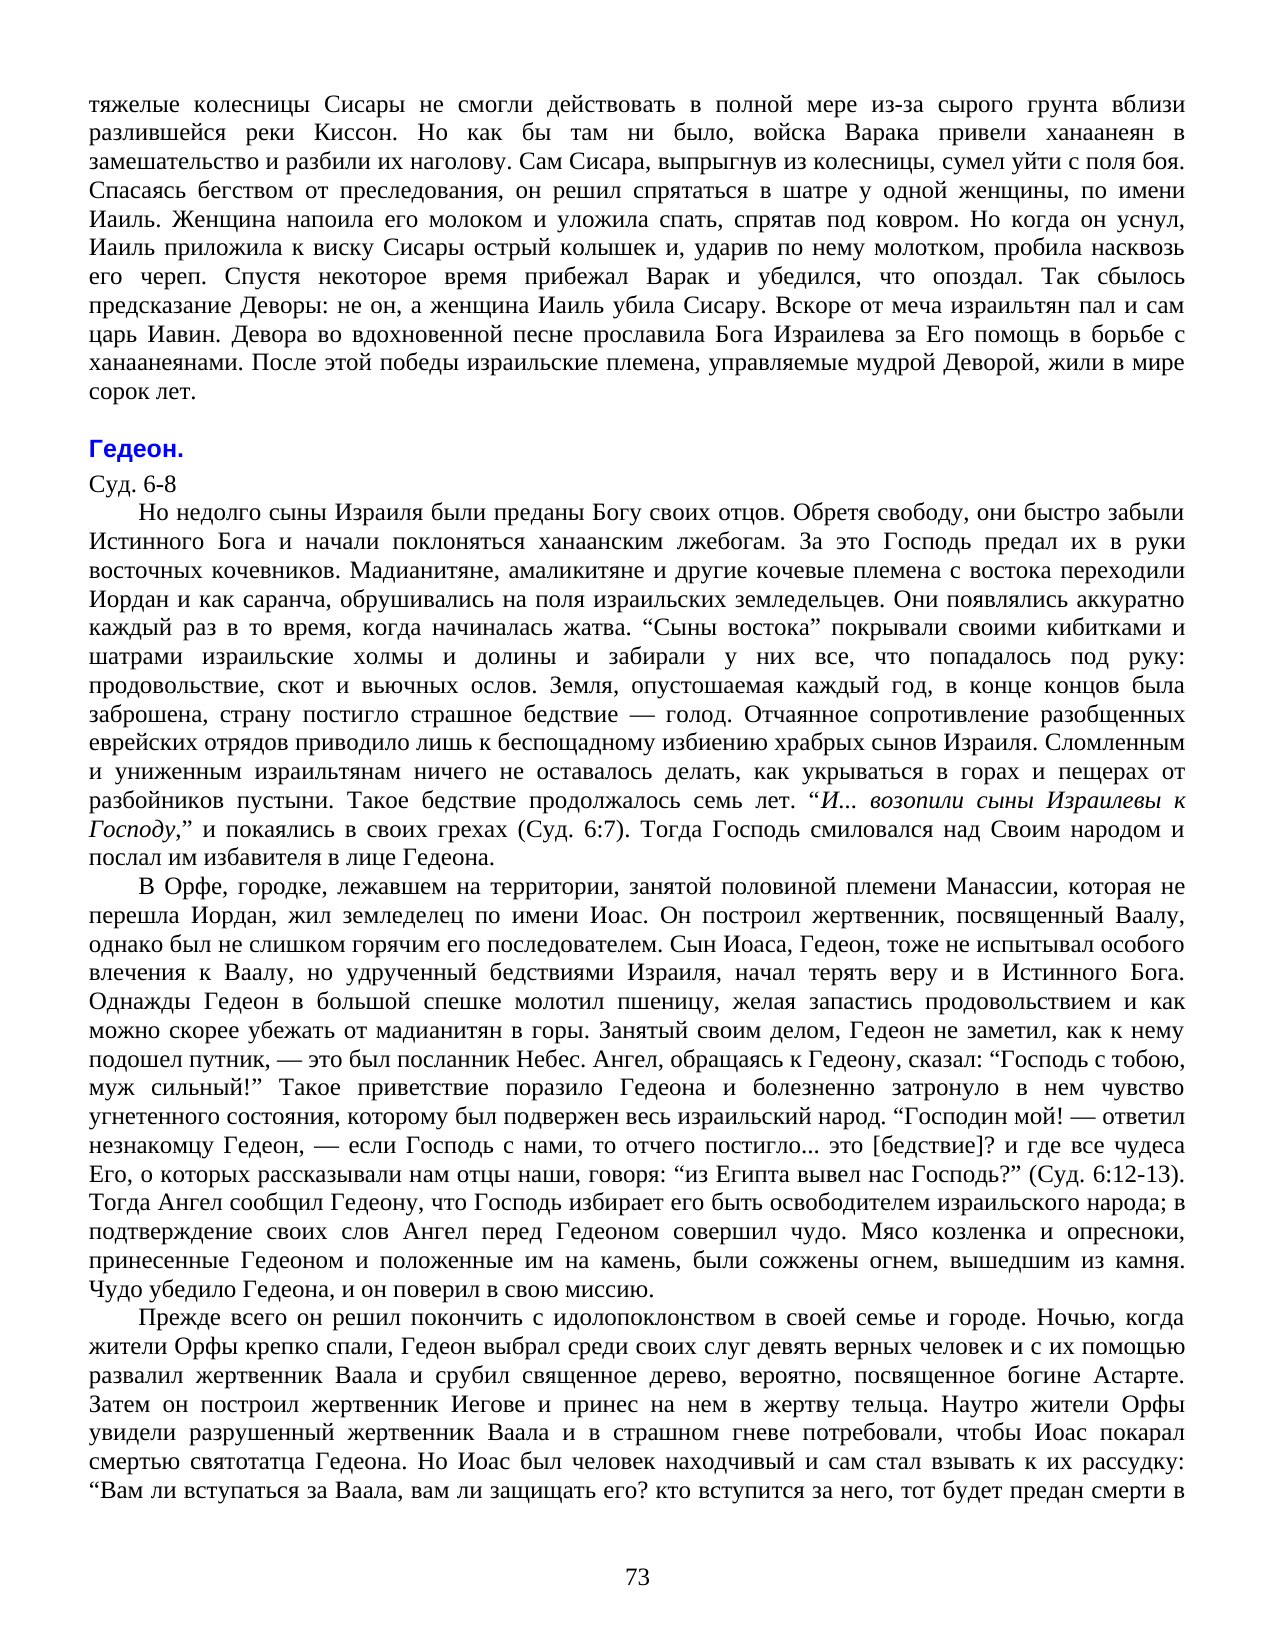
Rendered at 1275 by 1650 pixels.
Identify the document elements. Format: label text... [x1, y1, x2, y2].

text В Орфе, городке, лежавшем на территории, занятой половиной племени Манассии, которая не перешла Иордан, жил земледелец по имени Иоас. Он построил жертвенник, посвященный Ваалу, однако был не слишком горячим его последователем. Сын Иоаса, Гедеон, тоже не испытывал особого влечения к Ваалу, но удрученный бедствиями Израиля, начал терять веру и в Истинного Бога. Однажды Гедеон в большой спешке молотил пшеницу, желая запастись продовольствием и как можно скорее убежать от мадианитян в горы. Занятый своим делом, Гедеон не заметил, как к нему подошел путник, — это был посланник Небес. Ангел, обращаясь к Гедеону, сказал: “Господь с тобою, муж сильный!” Такое приветствие поразило Гедеона и болезненно затронуло в нем чувство угнетенного состояния, которому был подвержен весь израильский народ. “Господин мой! — ответил незнакомцу Гедеон, — если Господь с нами, то отчего постигло... это [бедствие]? и где все чудеса Его, о которых рассказывали нам отцы наши, говоря: “из Египта вывел нас Господь?” (Суд. 6:12-13). Тогда Ангел сообщил Гедеону, что Господь избирает его быть освободителем израильского народа; в подтверждение своих слов Ангел перед Гедеоном совершил чудо. Мясо козленка и опресноки, принесенные Гедеоном и положенные им на камень, были сожжены огнем, вышедшим из камня. Чудо убедило Гедеона, и он поверил в свою миссию. [89, 871, 1186, 1302]
text Суд. 6-8 [89, 469, 1186, 497]
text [89, 1302, 1186, 1504]
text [89, 89, 1186, 405]
subtitle Гедеон. [89, 434, 1186, 462]
text Но недолго сыны Израиля были преданы Богу своих отцов. Обретя свободу, они быстро забыли Истинного Бога и начали поклоняться ханаанским лжебогам. За это Господь предал их в руки восточных кочевников. Мадианитяне, амаликитяне и другие кочевые племена с востока переходили Иордан и как саранча, обрушивались на поля израильских земледельцев. Они появлялись аккуратно каждый раз в то время, когда начиналась жатва. “Сыны востока” покрывали своими кибитками и шатрами израильские холмы и долины и забирали у них все, что попадалось под руку: продовольствие, скот и вьючных ослов. Земля, опустошаемая каждый год, в конце концов была заброшена, страну постигло страшное бедствие — голод. Отчаянное сопротивление разобщенных еврейских отрядов приводило лишь к беспощадному избиению храбрых сынов Израиля. Сломленным и униженным израильтянам ничего не оставалось делать, как укрываться в горах и пещерах от разбойников пустыни. Такое бедствие продолжалось семь лет. “И... возопили сыны Израилевы к Господу,” и покаялись в своих грехах (Суд. 6:7). Тогда Господь смиловался над Своим народом и послал им избавителя в лице Гедеона. [89, 497, 1186, 871]
